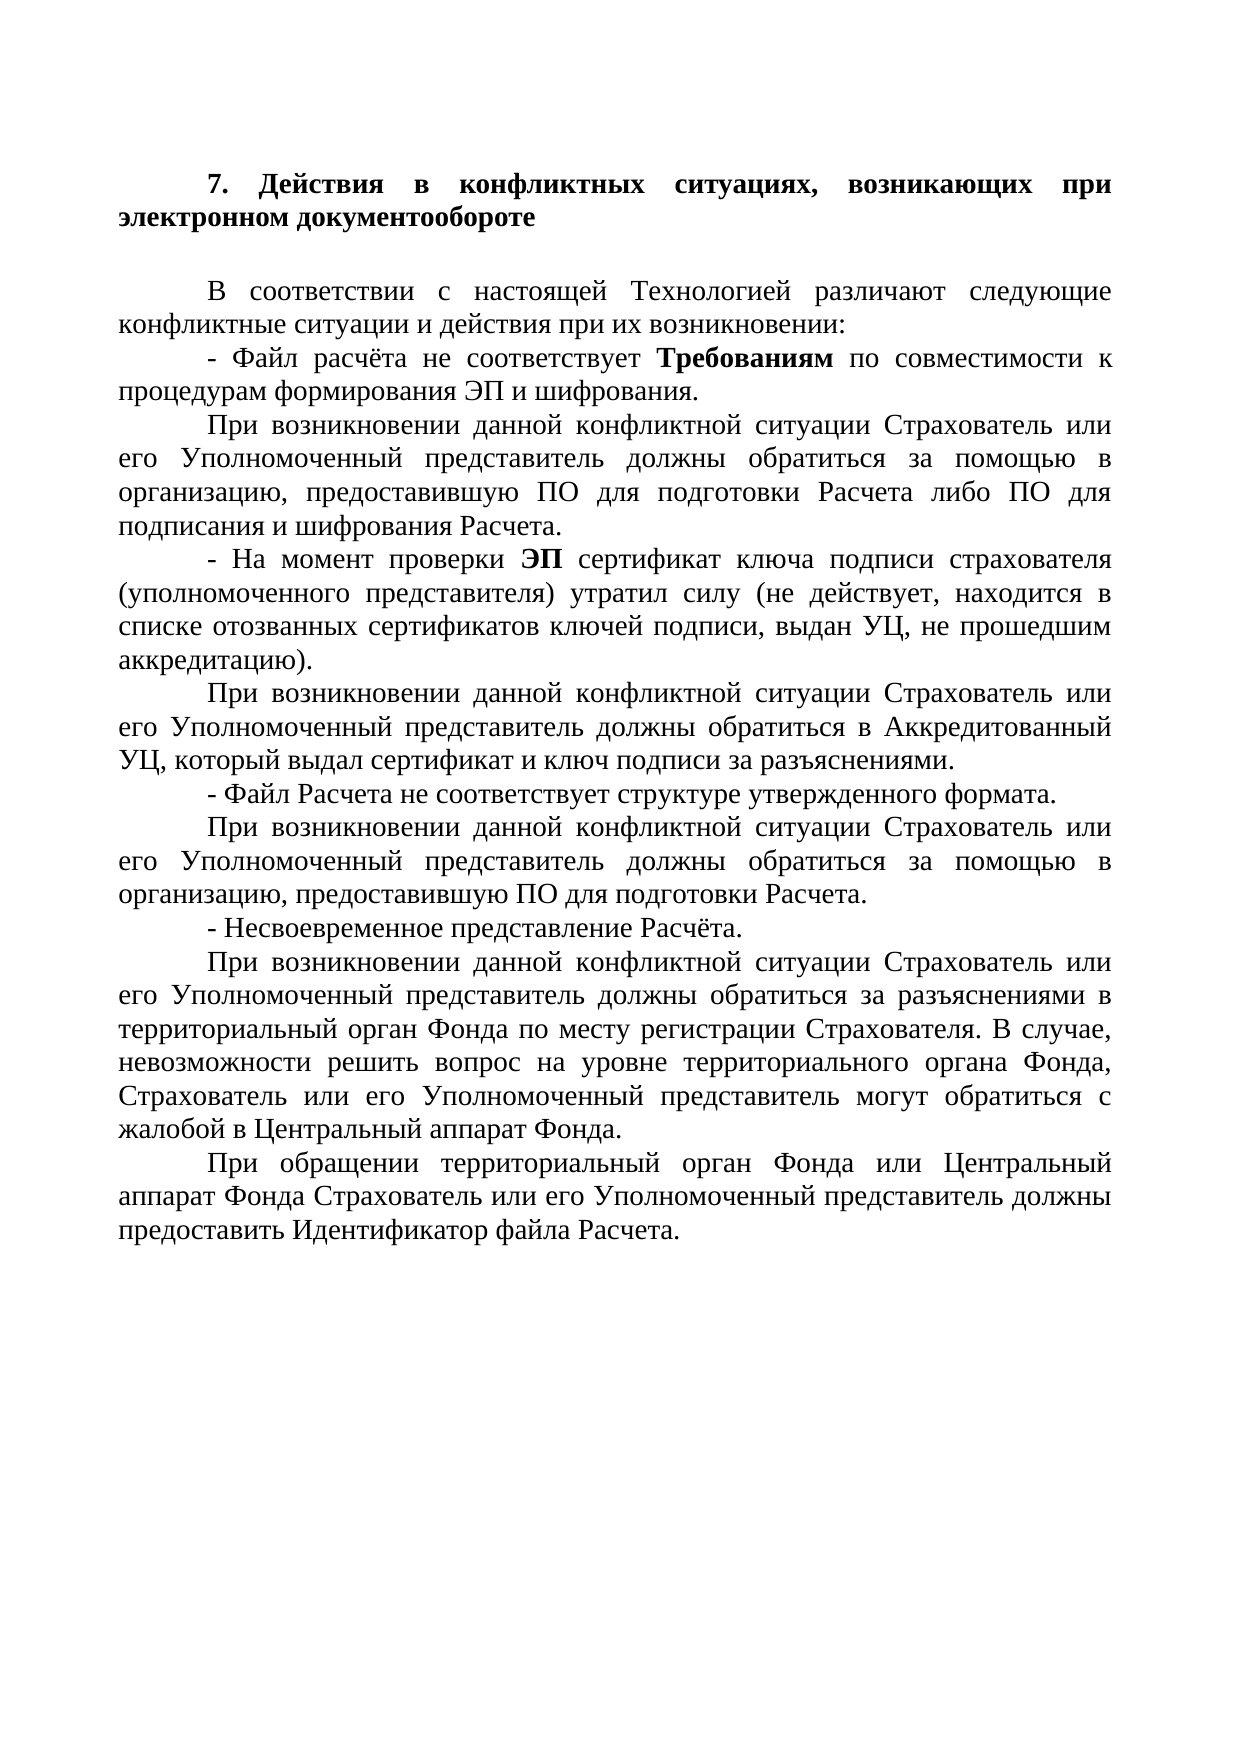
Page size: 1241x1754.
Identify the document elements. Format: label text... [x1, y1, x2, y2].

text - Файл Расчета не соответствует структуре утвержденного формата. [118, 776, 1113, 809]
text - Файл расчёта не соответствует Требованиям по совместимости к процедурам формирования ЭП и шифрования. [118, 340, 1113, 407]
text - На момент проверки ЭП сертификат ключа подписи страхователя (уполномоченного представителя) утратил силу (не действует, находится в списке отозванных сертификатов ключей подписи, выдан УЦ, не прошедшим аккредитацию). [118, 541, 1113, 675]
text При возникновении данной конфликтной ситуации Страхователь или его Уполномоченный представитель должны обратиться за помощью в организацию, предоставившую ПО для подготовки Расчета. [118, 809, 1113, 910]
text При обращении территориальный орган Фонда или Центральный аппарат Фонда Страхователь или его Уполномоченный представитель должны предоставить Идентификатор файла Расчета. [118, 1145, 1113, 1246]
text При возникновении данной конфликтной ситуации Страхователь или его Уполномоченный представитель должны обратиться за разъяснениями в территориальный орган Фонда по месту регистрации Страхователя. В случае, невозможности решить вопрос на уровне территориального органа Фонда, Страхователь или его Уполномоченный представитель могут обратиться с жалобой в Центральный аппарат Фонда. [118, 944, 1113, 1145]
text - Несвоевременное представление Расчёта. [118, 910, 1113, 944]
subtitle 7. Действия в конфликтных ситуациях, возникающих при электронном документообороте [118, 166, 1113, 233]
text При возникновении данной конфликтной ситуации Страхователь или его Уполномоченный представитель должны обратиться за помощью в организацию, предоставившую ПО для подготовки Расчета либо ПО для подписания и шифрования Расчета. [118, 407, 1113, 541]
text При возникновении данной конфликтной ситуации Страхователь или его Уполномоченный представитель должны обратиться в Аккредитованный УЦ, который выдал сертификат и ключ подписи за разъяснениями. [118, 675, 1113, 776]
text В соответствии с настоящей Технологией различают следующие конфликтные ситуации и действия при их возникновении: [118, 273, 1113, 340]
